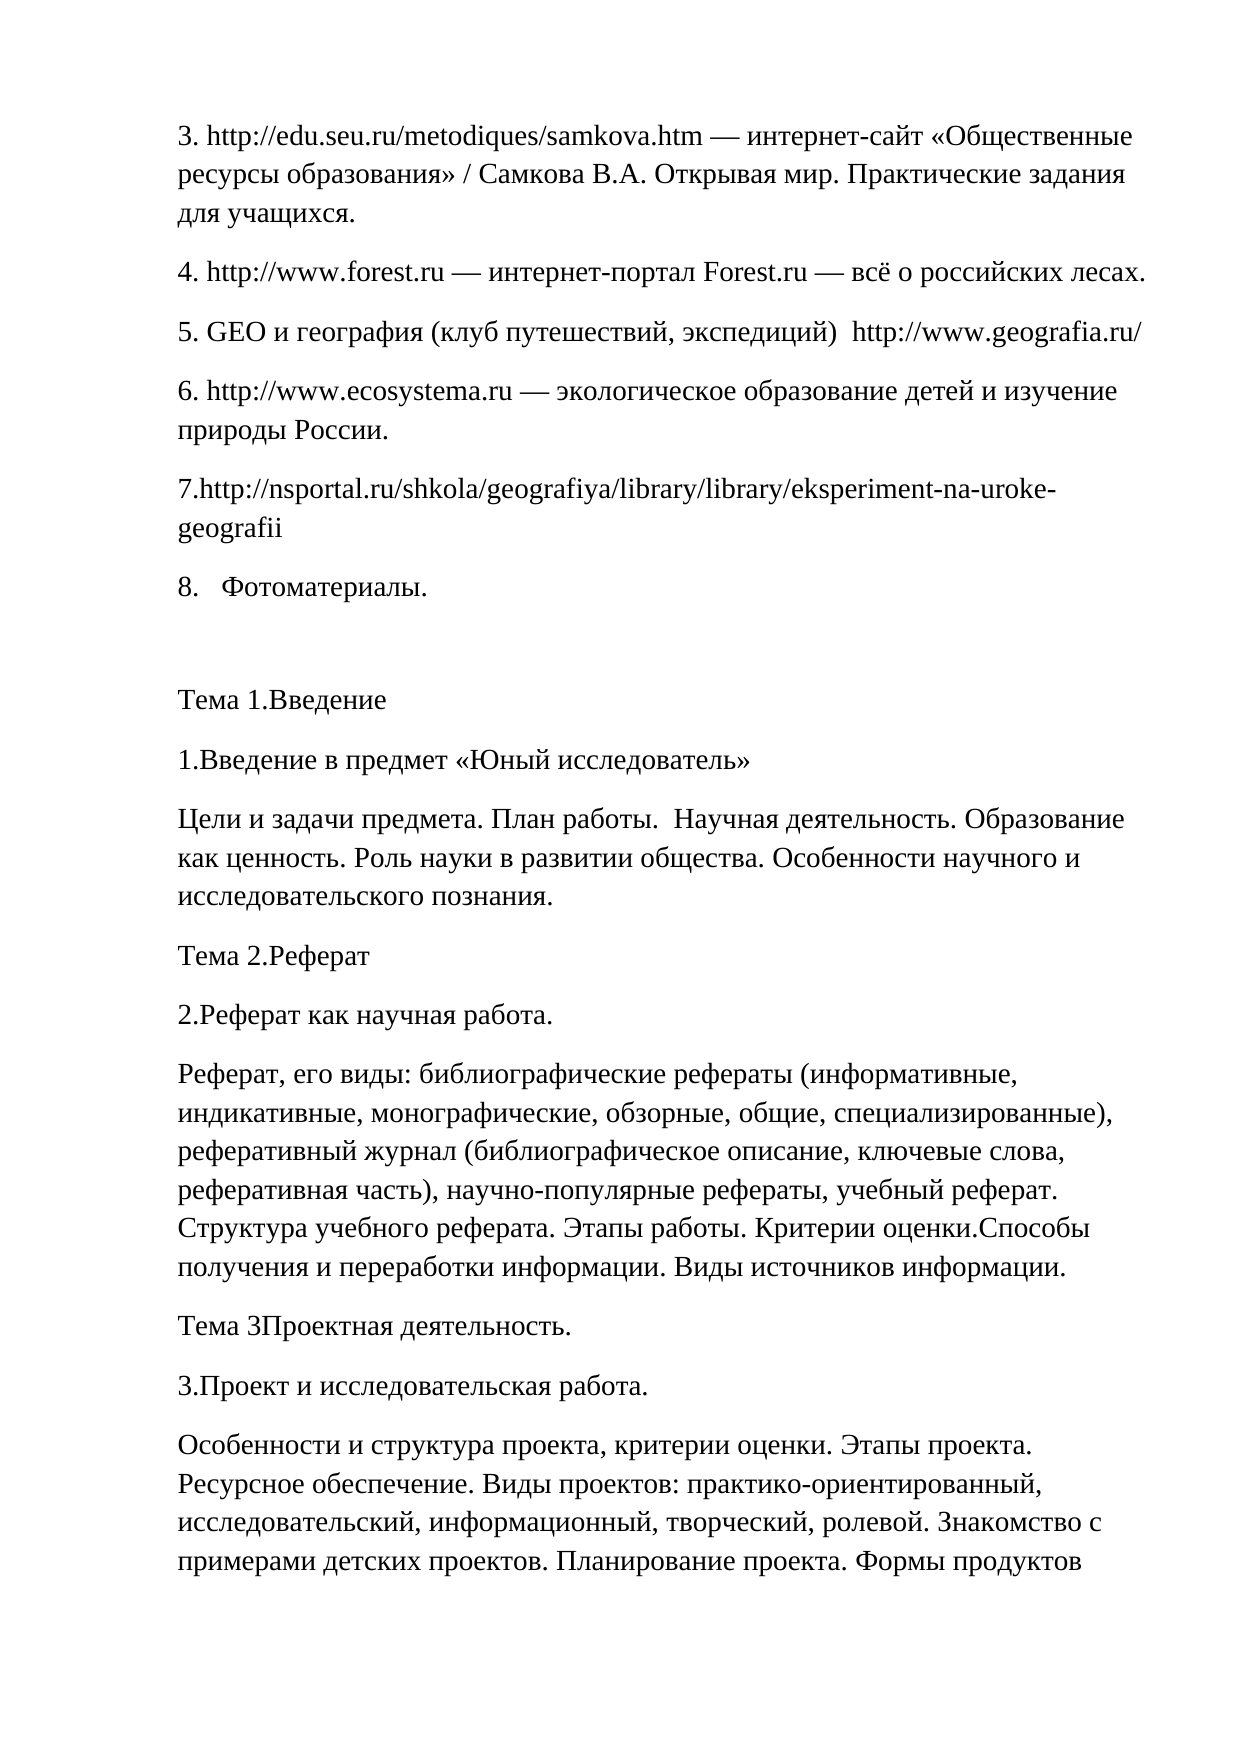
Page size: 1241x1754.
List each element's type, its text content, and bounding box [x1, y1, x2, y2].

text 7.http://nsportal.ru/shkola/geografiya/library/library/eksperiment-na-uroke-geografii [177, 471, 1152, 543]
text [177, 1427, 1152, 1576]
text 3.Проект и исследовательская работа. [177, 1368, 1152, 1401]
text Тема 2.Реферат [177, 938, 1152, 971]
text Тема 3Проектная деятельность. [177, 1308, 1152, 1342]
text Тема 1.Введение [177, 682, 1152, 716]
text 3. http://edu.seu.ru/metodiques/samkova.htm — интернет-сайт «Общественные ресурсы образования» / Самкова В.А. Открывая мир. Практические задания для учащихся. [177, 118, 1152, 229]
text 5. GEO и география (клуб путешествий, экспедиций) http://www.geografia.ru/ [177, 314, 1152, 347]
text 6. http://www.ecosystema.ru — экологическое образование детей и изучение природы России. [177, 373, 1152, 445]
text 8. Фотоматериалы. [177, 569, 1152, 603]
text 1.Введение в предмет «Юный исследователь» [177, 742, 1152, 775]
text Цели и задачи предмета. План работы. Научная деятельность. Образование как ценность. Роль науки в развитии общества. Особенности научного и исследовательского познания. [177, 801, 1152, 912]
text Реферат, его виды: библиографические рефераты (информативные, индикативные, монографические, обзорные, общие, специализированные), реферативный журнал (библиографическое описание, ключевые слова, реферативная часть), научно-популярные рефераты, учебный реферат. Структура учебного реферата. Этапы работы. Критерии оценки.Способы получения и переработки информации. Виды источников информации. [177, 1056, 1152, 1283]
text 4. http://www.forest.ru — интернет-портал Forest.ru — всё о российских лесах. [177, 254, 1152, 288]
text 2.Реферат как научная работа. [177, 997, 1152, 1031]
